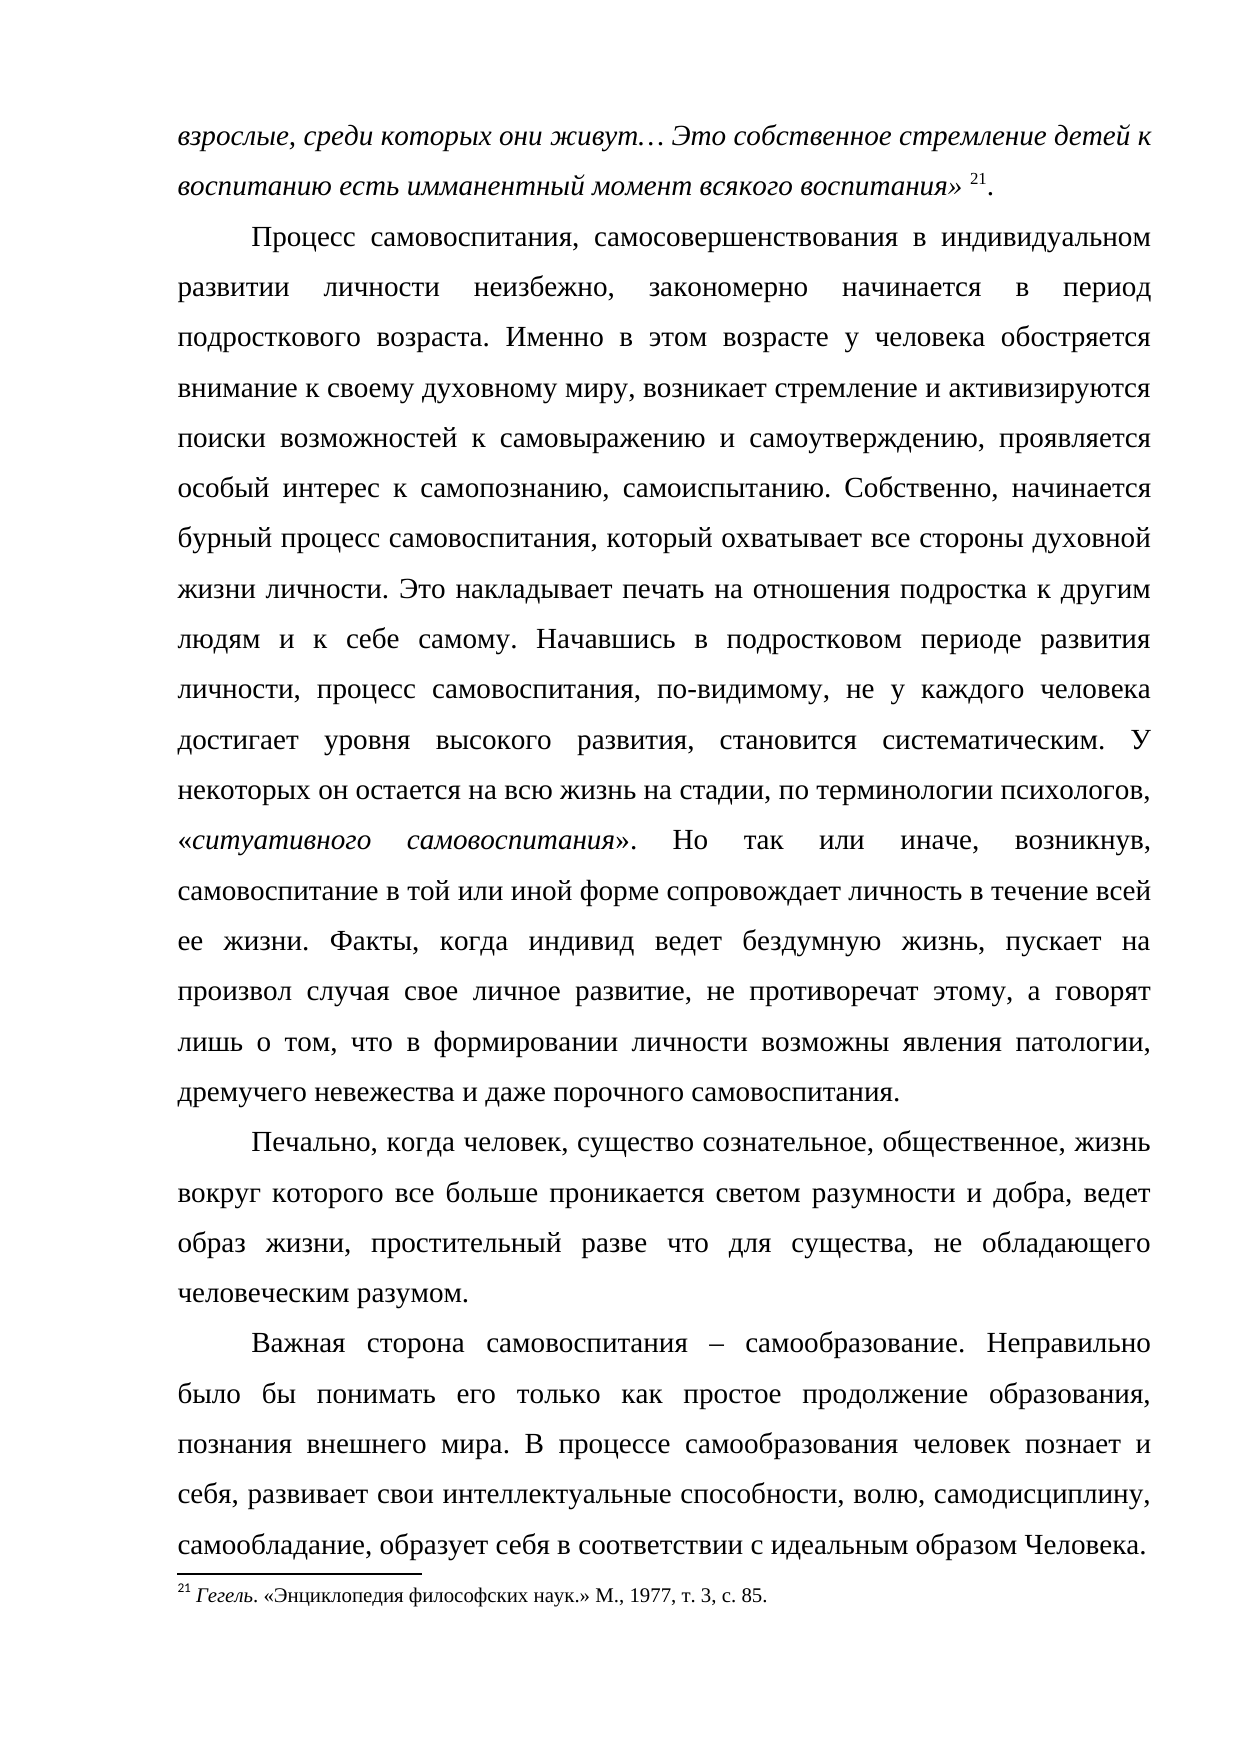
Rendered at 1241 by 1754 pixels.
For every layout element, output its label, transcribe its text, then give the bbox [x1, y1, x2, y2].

text Процесс самовоспитания, самосовершенствования в индивидуальном развитии личности неизбежно, закономерно начинается в период подросткового возраста. Именно в этом возрасте у человека обостряется внимание к своему духовному миру, возникает стремление и активизируются поиски возможностей к самовыражению и самоутверждению, проявляется особый интерес к самопознанию, самоиспытанию. Собственно, начинается бурный процесс самовоспитания, который охватывает все стороны духовной жизни личности. Это накладывает печать на отношения подростка к другим людям и к себе самому. Начавшись в подростковом периоде развития личности, процесс самовоспитания, по-видимому, не у каждого человека достигает уровня высокого развития, становится систематическим. У некоторых он остается на всю жизнь на стадии, по терминологии психологов, «ситуативного самовоспитания». Но так или иначе, возникнув, самовоспитание в той или иной форме сопровождает личность в течение всей ее жизни. Факты, когда индивид ведет бездумную жизнь, пускает на произвол случая свое личное развитие, не противоречат этому, а говорят лишь о том, что в формировании личности возможны явления патологии, дремучего невежества и даже порочного самовоспитания. [177, 219, 1152, 1108]
text Важная сторона самовоспитания – самообразование. Неправильно было бы понимать его только как простое продолжение образования, познания внешнего мира. В процессе самообразования человек познает и себя, развивает свои интеллектуальные способности, волю, самодисциплину, самообладание, образует себя в соответствии с идеальным образом Человека. [177, 1326, 1152, 1560]
text Печально, когда человек, существо сознательное, общественное, жизнь вокруг которого все больше проникается светом разумности и добра, ведет образ жизни, простительный разве что для существа, не обладающего человеческим разумом. [177, 1124, 1152, 1309]
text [177, 118, 1152, 202]
